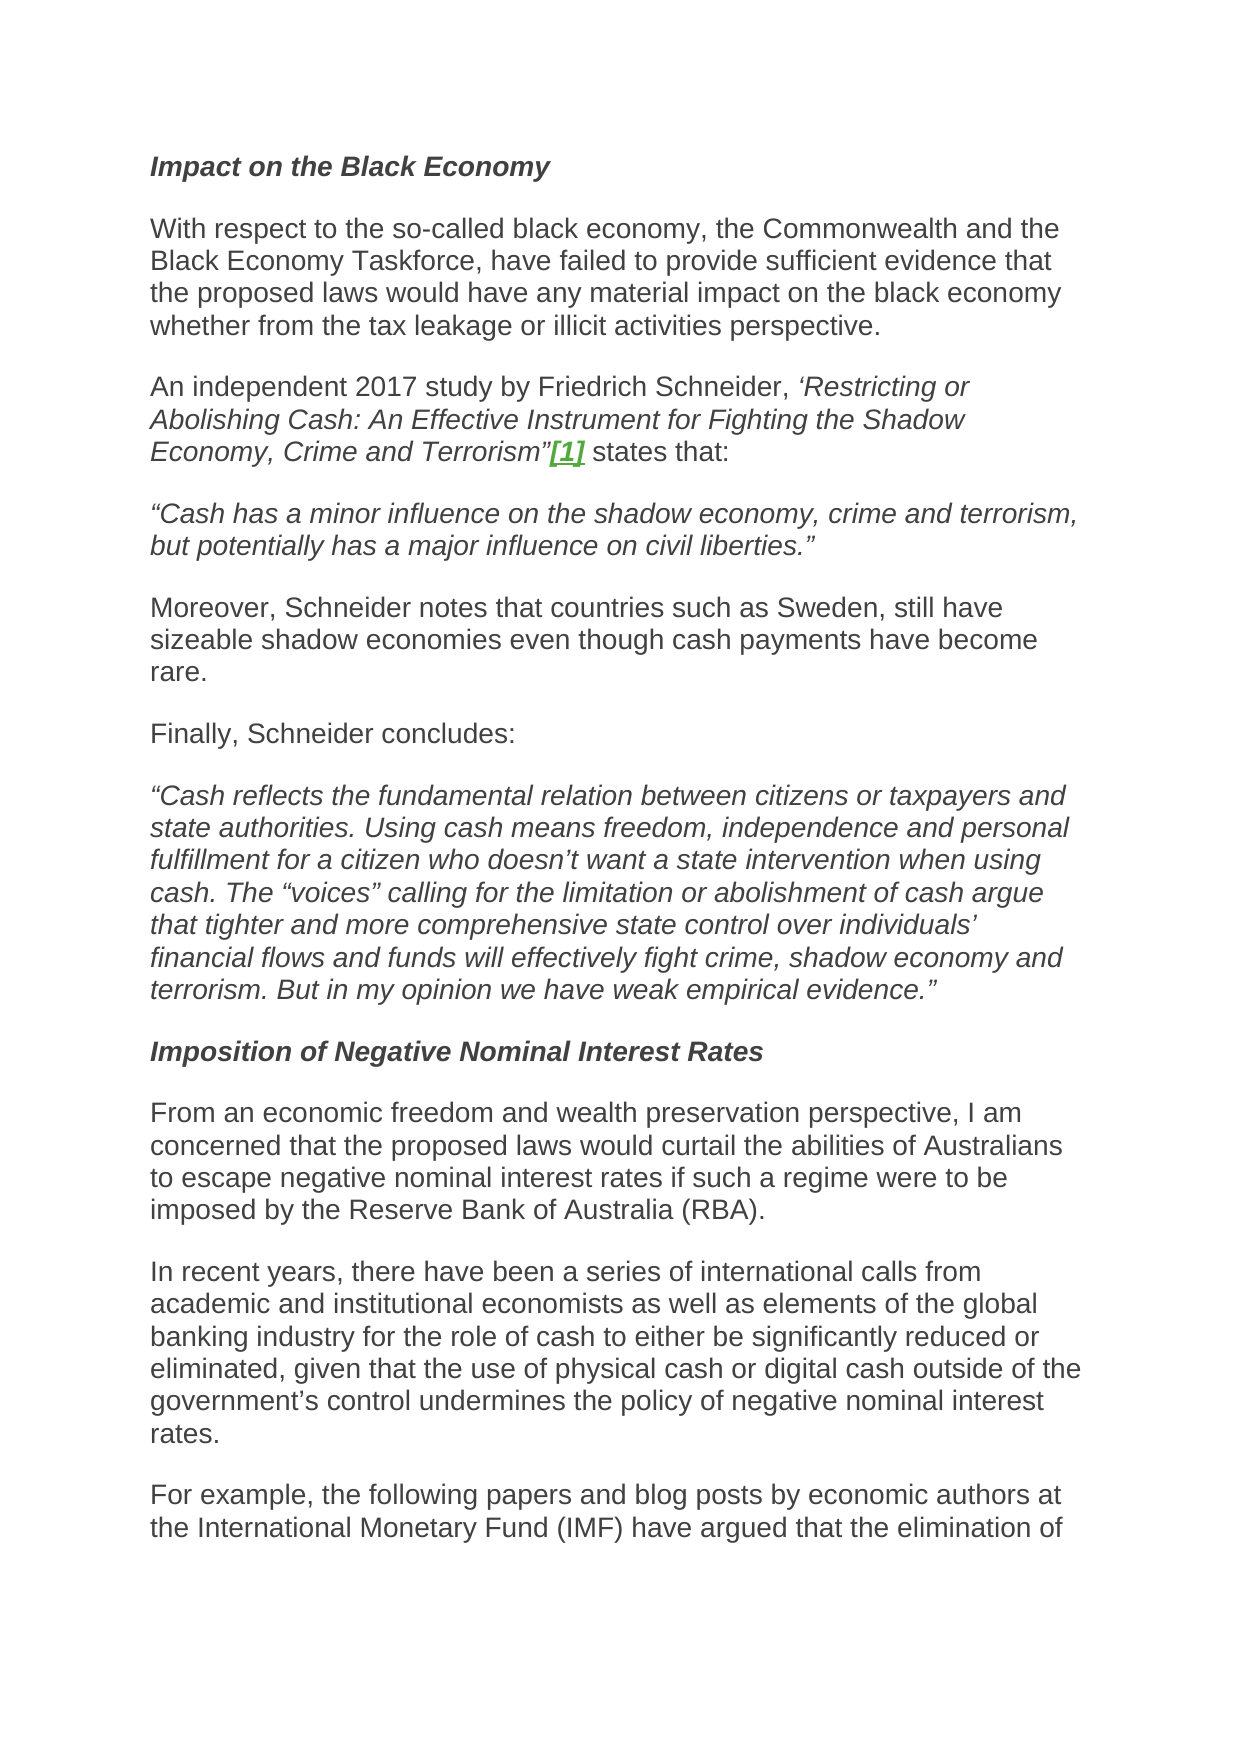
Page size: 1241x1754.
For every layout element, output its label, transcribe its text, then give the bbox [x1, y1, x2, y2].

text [150, 1478, 1090, 1543]
text Moreover, Schneider notes that countries such as Sweden, still have sizeable shadow economies even though cash payments have become rare. [150, 591, 1090, 688]
text In recent years, there have been a series of international calls from academic and institutional economists as well as elements of the global banking industry for the role of cash to either be significantly reduced or eliminated, given that the use of physical cash or digital cash outside of the government’s control undermines the policy of negative nominal interest rates. [150, 1255, 1090, 1449]
text From an economic freedom and wealth preservation perspective, I am concerned that the proposed laws would curtail the abilities of Australians to escape negative nominal interest rates if such a regime were to be imposed by the Reserve Bank of Australia (RBA). [150, 1096, 1090, 1226]
text An independent 2017 study by Friedrich Schneider, ‘Restricting or Abolishing Cash: An Effective Instrument for Fighting the Shadow Economy, Crime and Terrorism”[1] states that: [150, 370, 1090, 467]
text Finally, Schneider concludes: [150, 717, 1090, 749]
text Imposition of Negative Nominal Interest Rates [150, 1034, 1090, 1067]
text With respect to the so-called black economy, the Commonwealth and the Black Economy Taskforce, have failed to provide sufficient evidence that the proposed laws would have any material impact on the black economy whether from the tax leakage or illicit activities perspective. [150, 212, 1090, 341]
text “Cash reflects the fundamental relation between citizens or taxpayers and state authorities. Using cash means freedom, independence and personal fulfillment for a citizen who doesn’t want a state intervention when using cash. The “voices” calling for the limitation or abolishment of cash argue that tighter and more comprehensive state control over individuals’ financial flows and funds will effectively fight crime, shadow economy and terrorism. But in my opinion we have weak empirical evidence.” [150, 778, 1090, 1005]
text Impact on the Black Economy [150, 150, 1090, 182]
text “Cash has a minor influence on the shadow economy, crime and terrorism, but potentially has a major influence on civil liberties.” [150, 497, 1090, 561]
